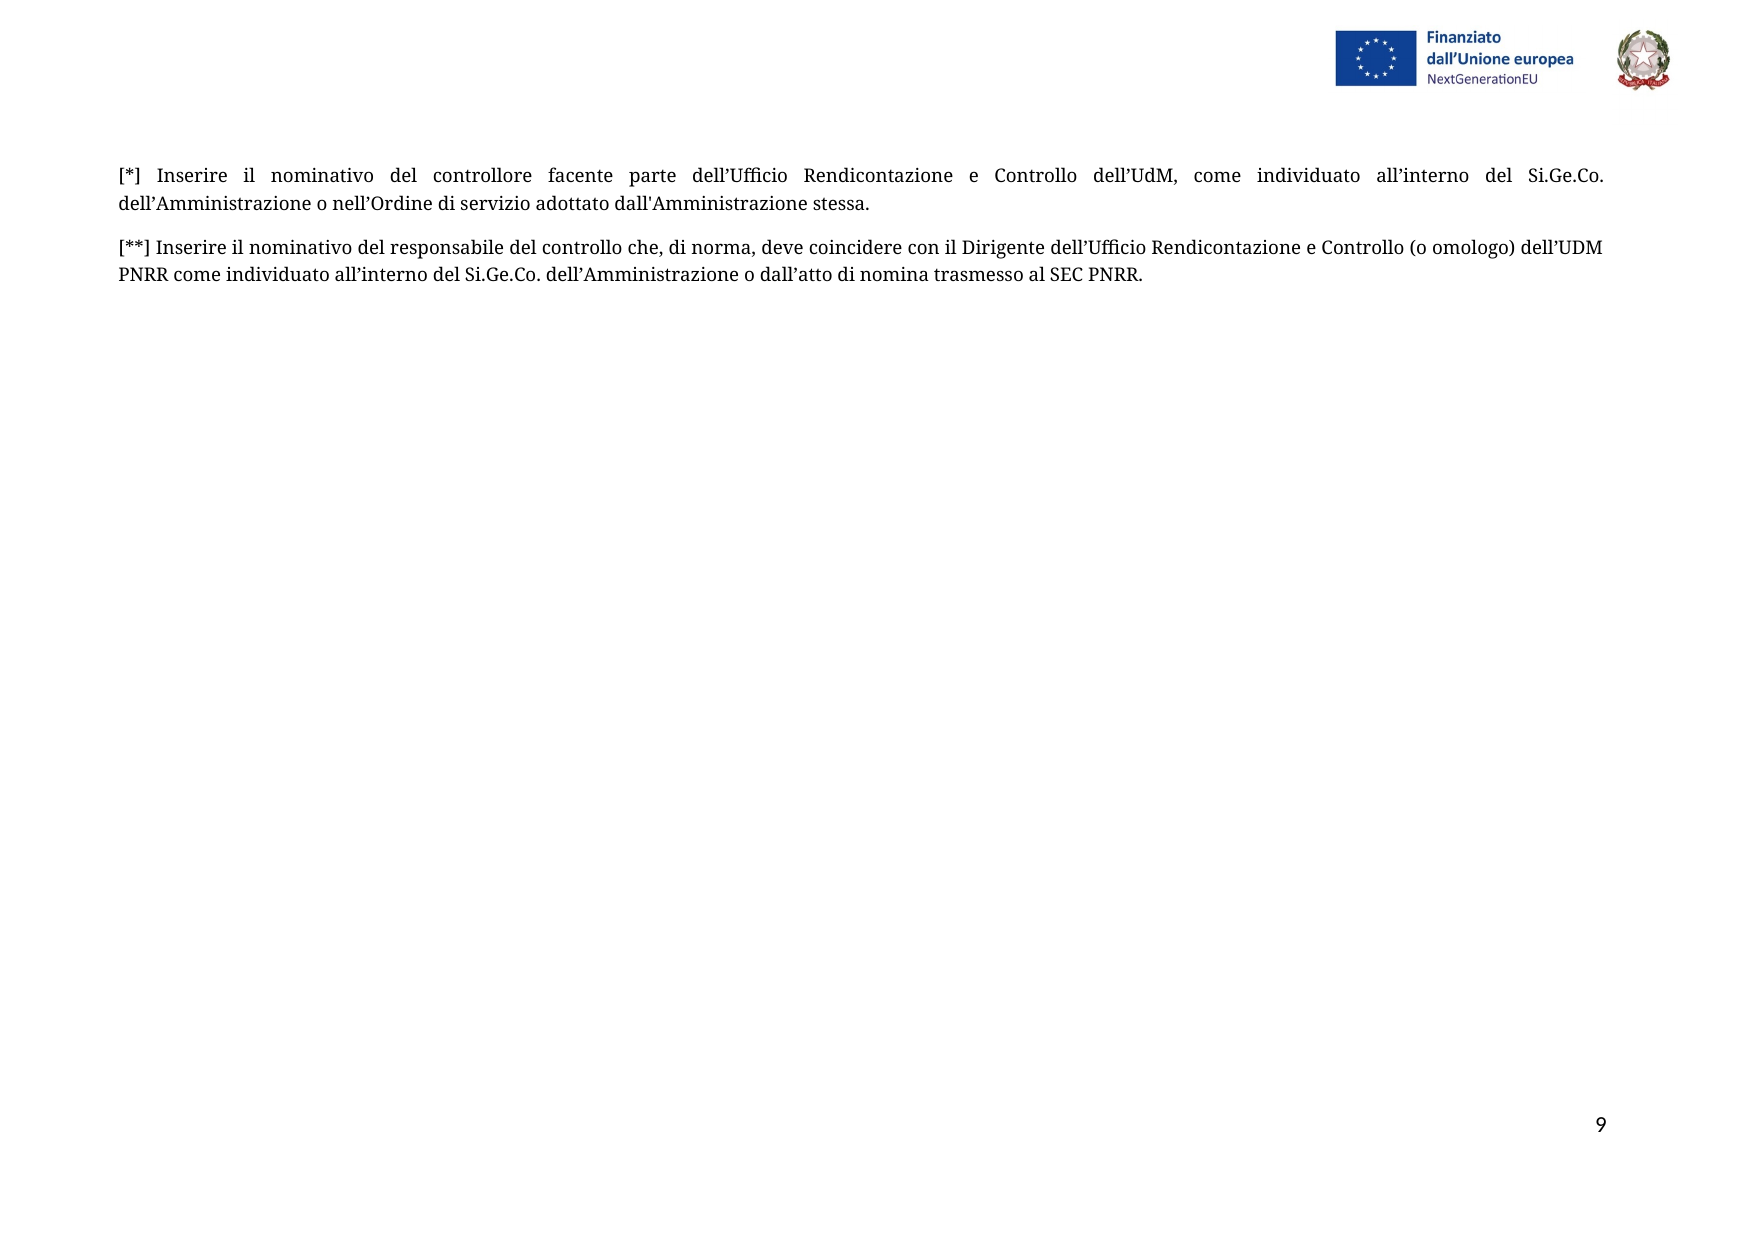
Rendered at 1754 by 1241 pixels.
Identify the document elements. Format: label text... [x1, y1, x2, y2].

text [**] Inserire il nominativo del responsabile del controllo che, di norma, deve coincidere con il Dirigente dell’Ufficio Rendicontazione e Controllo (o omologo) dell’UDM PNRR come individuato all’interno del Si.Ge.Co. dell’Amministrazione o dall’atto di nomina trasmesso al SEC PNRR. [118, 234, 1606, 287]
picture [1612, 19, 1679, 125]
text [*] Inserire il nominativo del controllore facente parte dell’Ufficio Rendicontazione e Controllo dell’UdM, come individuato all’interno del Si.Ge.Co. dell’Amministrazione o nell’Ordine di servizio adottato dall'Amministrazione stessa. [118, 162, 1606, 215]
picture [1327, 25, 1587, 93]
